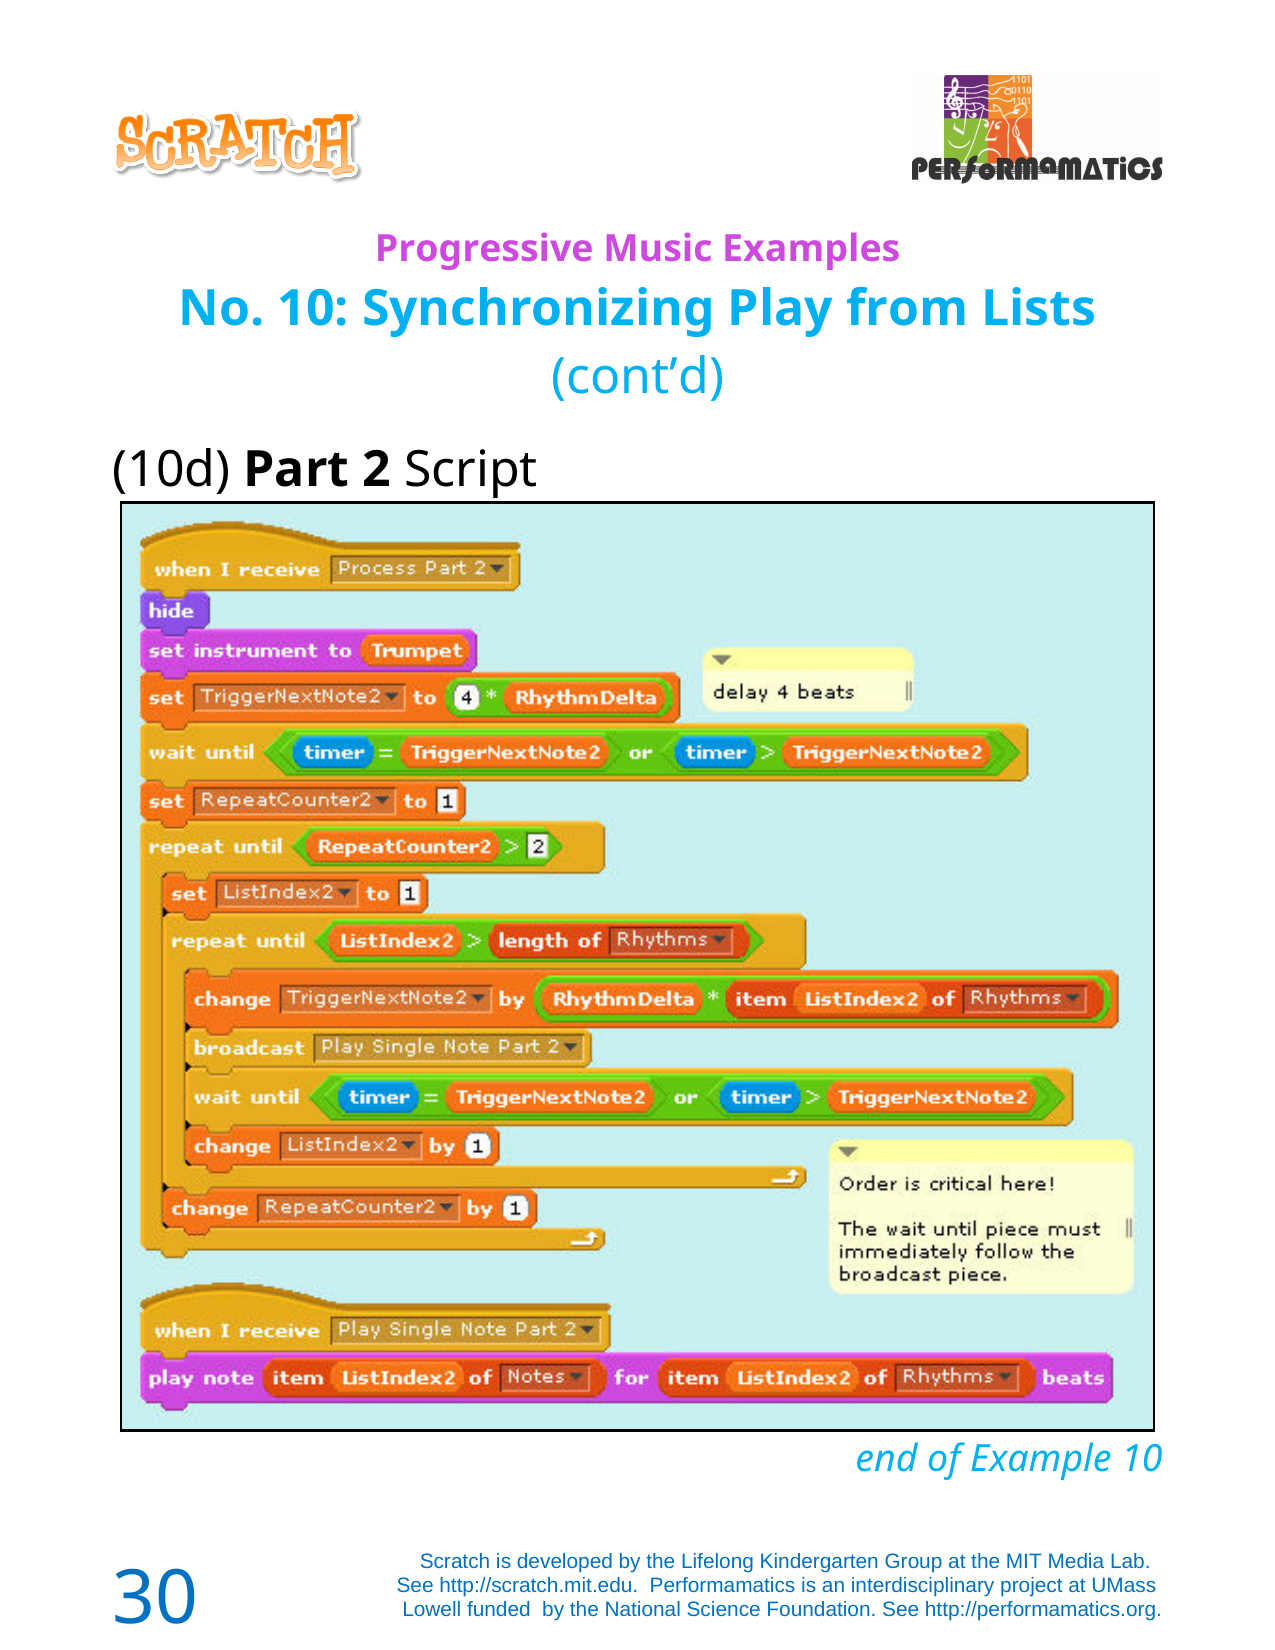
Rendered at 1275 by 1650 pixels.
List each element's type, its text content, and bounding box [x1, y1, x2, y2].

picture [122, 504, 1153, 1429]
text No. 10: Synchronizing Play from Lists (cont’d) [112, 272, 1162, 408]
text Progressive Music Examples [112, 221, 1162, 272]
picture [912, 75, 1163, 184]
picture [112, 108, 363, 184]
text (10d) Part 2 Script [112, 433, 1162, 501]
text end of Example 10 [112, 1432, 1162, 1483]
